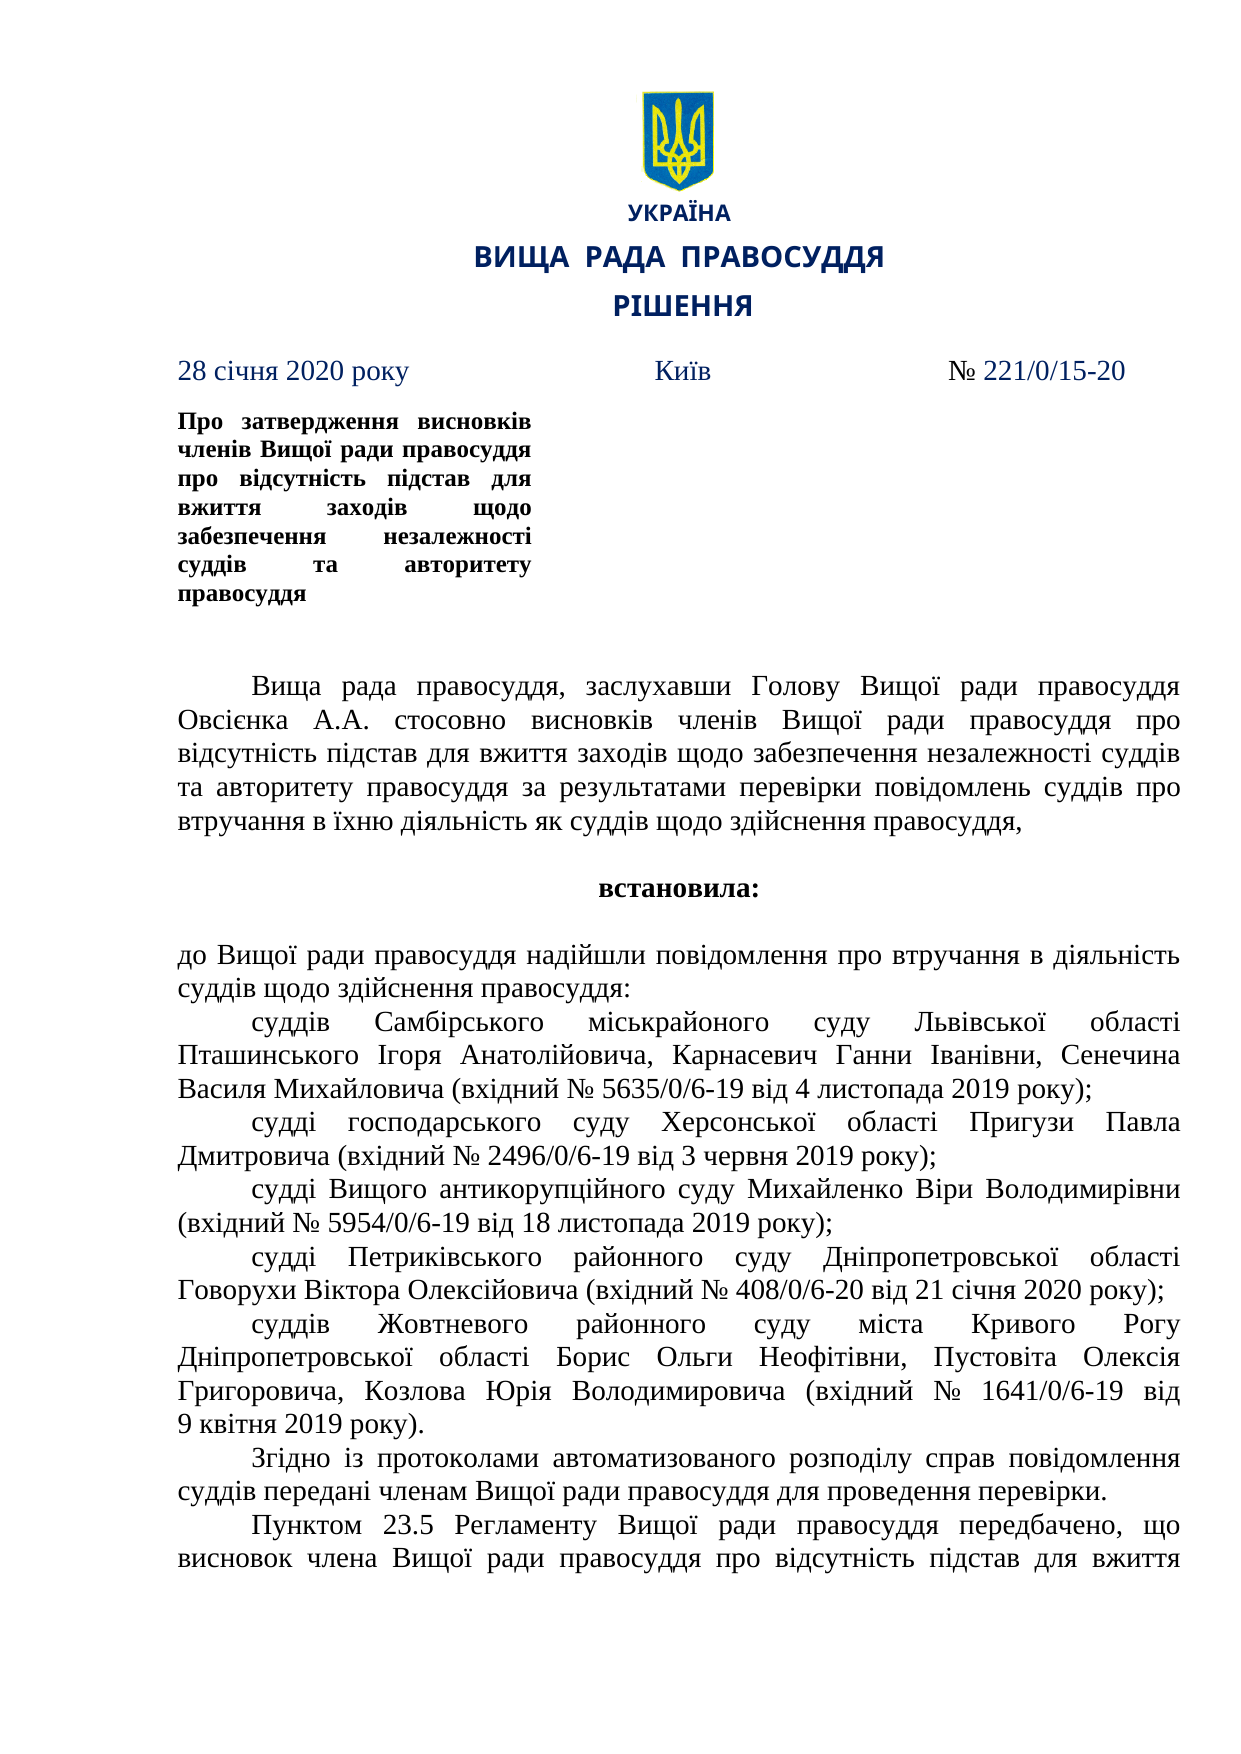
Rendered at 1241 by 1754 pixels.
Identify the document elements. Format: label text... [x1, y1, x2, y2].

text судді господарського суду Херсонської області Пригузи Павла Дмитровича (вхідний № 2496/0/6-19 від 3 червня 2019 року); [177, 1104, 1181, 1172]
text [177, 1507, 1181, 1574]
text суддів Жовтневого районного суду міста Кривого Рогу Дніпропетровської області Борис Ольги Неофітівни, Пустовіта Олексія Григоровича, Козлова Юрія Володимировича (вхідний № 1641/0/6-19 від 9 квітня 2019 року). [177, 1306, 1181, 1440]
text РІШЕННЯ [177, 286, 1181, 325]
text УКРАЇНА [177, 197, 1181, 228]
text судді Вищого антикорупційного суду Михайленко Віри Володимирівни (вхідний № 5954/0/6-19 від 18 листопада 2019 року); [177, 1172, 1181, 1239]
picture [636, 86, 722, 199]
text до Вищої ради правосуддя надійшли повідомлення про втручання в діяльність суддів щодо здійснення правосуддя: [177, 937, 1181, 1004]
text Вища рада правосуддя, заслухавши Голову Вищої ради правосуддя Овсієнка А.А. стосовно висновків членів Вищої ради правосуддя про відсутність підстав для вжиття заходів щодо забезпечення незалежності суддів та авторитету правосуддя за результатами перевірки повідомлень суддів про втручання в їхню діяльність як суддів щодо здійснення правосуддя, [177, 668, 1181, 836]
table_header Київ [489, 354, 833, 406]
text суддів Самбірського міськрайоного суду Львівської області Пташинського Ігоря Анатолійовича, Карнасевич Ганни Іванівни, Сенечина Василя Михайловича (вхідний № 5635/0/6-19 від 4 листопада 2019 року); [177, 1004, 1181, 1104]
table_header 28 січня 2020 року [166, 354, 488, 406]
table_header № 221/0/15-20 [833, 354, 1211, 406]
text Згідно із протоколами автоматизованого розподілу справ повідомлення суддів передані членам Вищої ради правосуддя для проведення перевірки. [177, 1440, 1181, 1507]
text судді Петриківського районного суду Дніпропетровської області Говорухи Віктора Олексійовича (вхідний № 408/0/6-20 від 21 січня 2020 року); [177, 1239, 1181, 1306]
text ВИЩА РАДА ПРАВОСУДДЯ [177, 237, 1181, 276]
text встановила: [177, 870, 1181, 903]
text Про затвердження висновків членів Вищої ради правосуддя про відсутність підстав для вжиття заходів щодо забезпечення незалежності суддів та авторитету правосуддя [177, 406, 532, 607]
